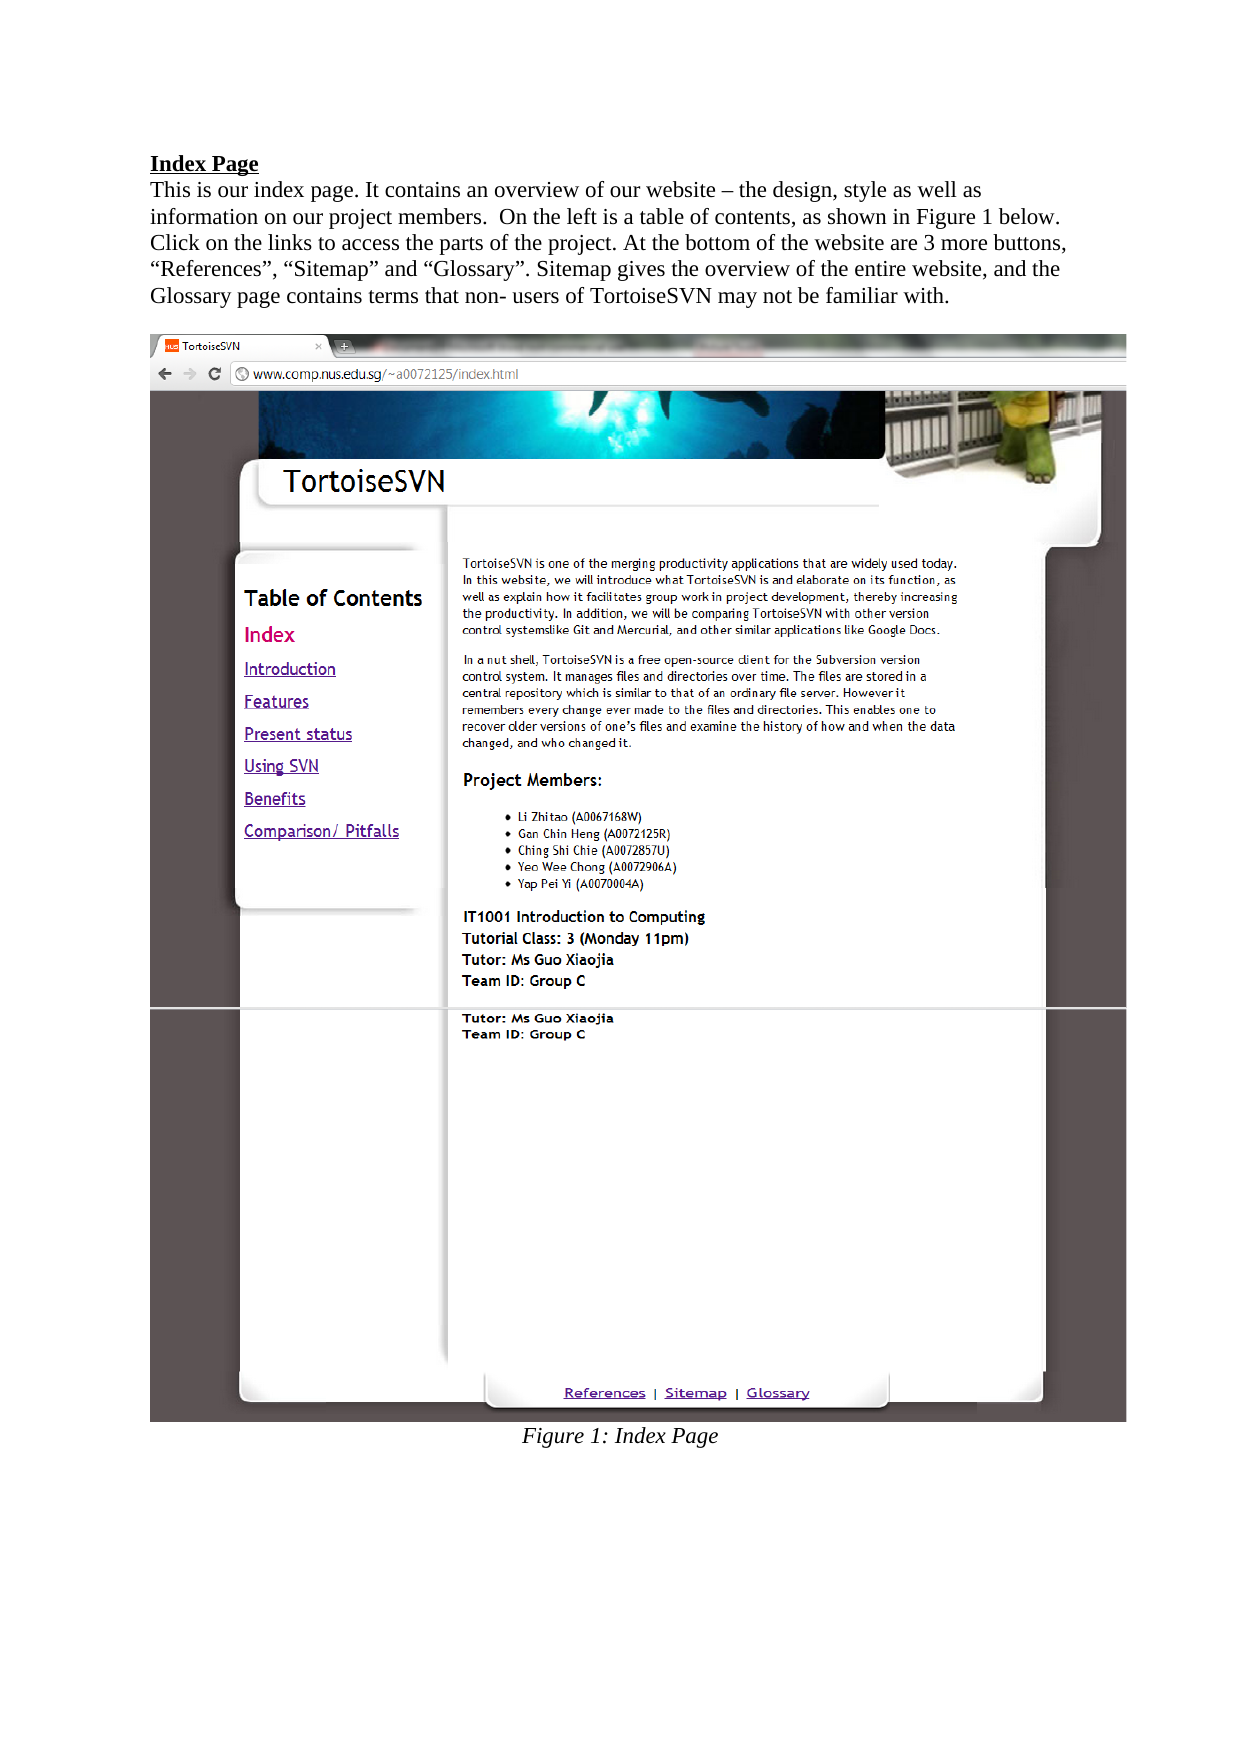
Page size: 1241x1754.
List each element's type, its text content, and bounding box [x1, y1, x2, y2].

text Figure 1: Index Page [150, 1422, 1090, 1448]
picture [150, 334, 1127, 1422]
text This is our index page. It contains an overview of our website – the design, style as well as information on our project members. On the left is a table of contents, as shown in Figure 1 below. Click on the links to access the parts of the project. At the bottom of the website are 3 more buttons, “References”, “Sitemap” and “Glossary”. Sitemap gives the overview of the entire website, and the Glossary page contains terms that non- users of TortoiseSVN may not be familiar with. [150, 176, 1090, 308]
text Index Page [150, 150, 1090, 176]
